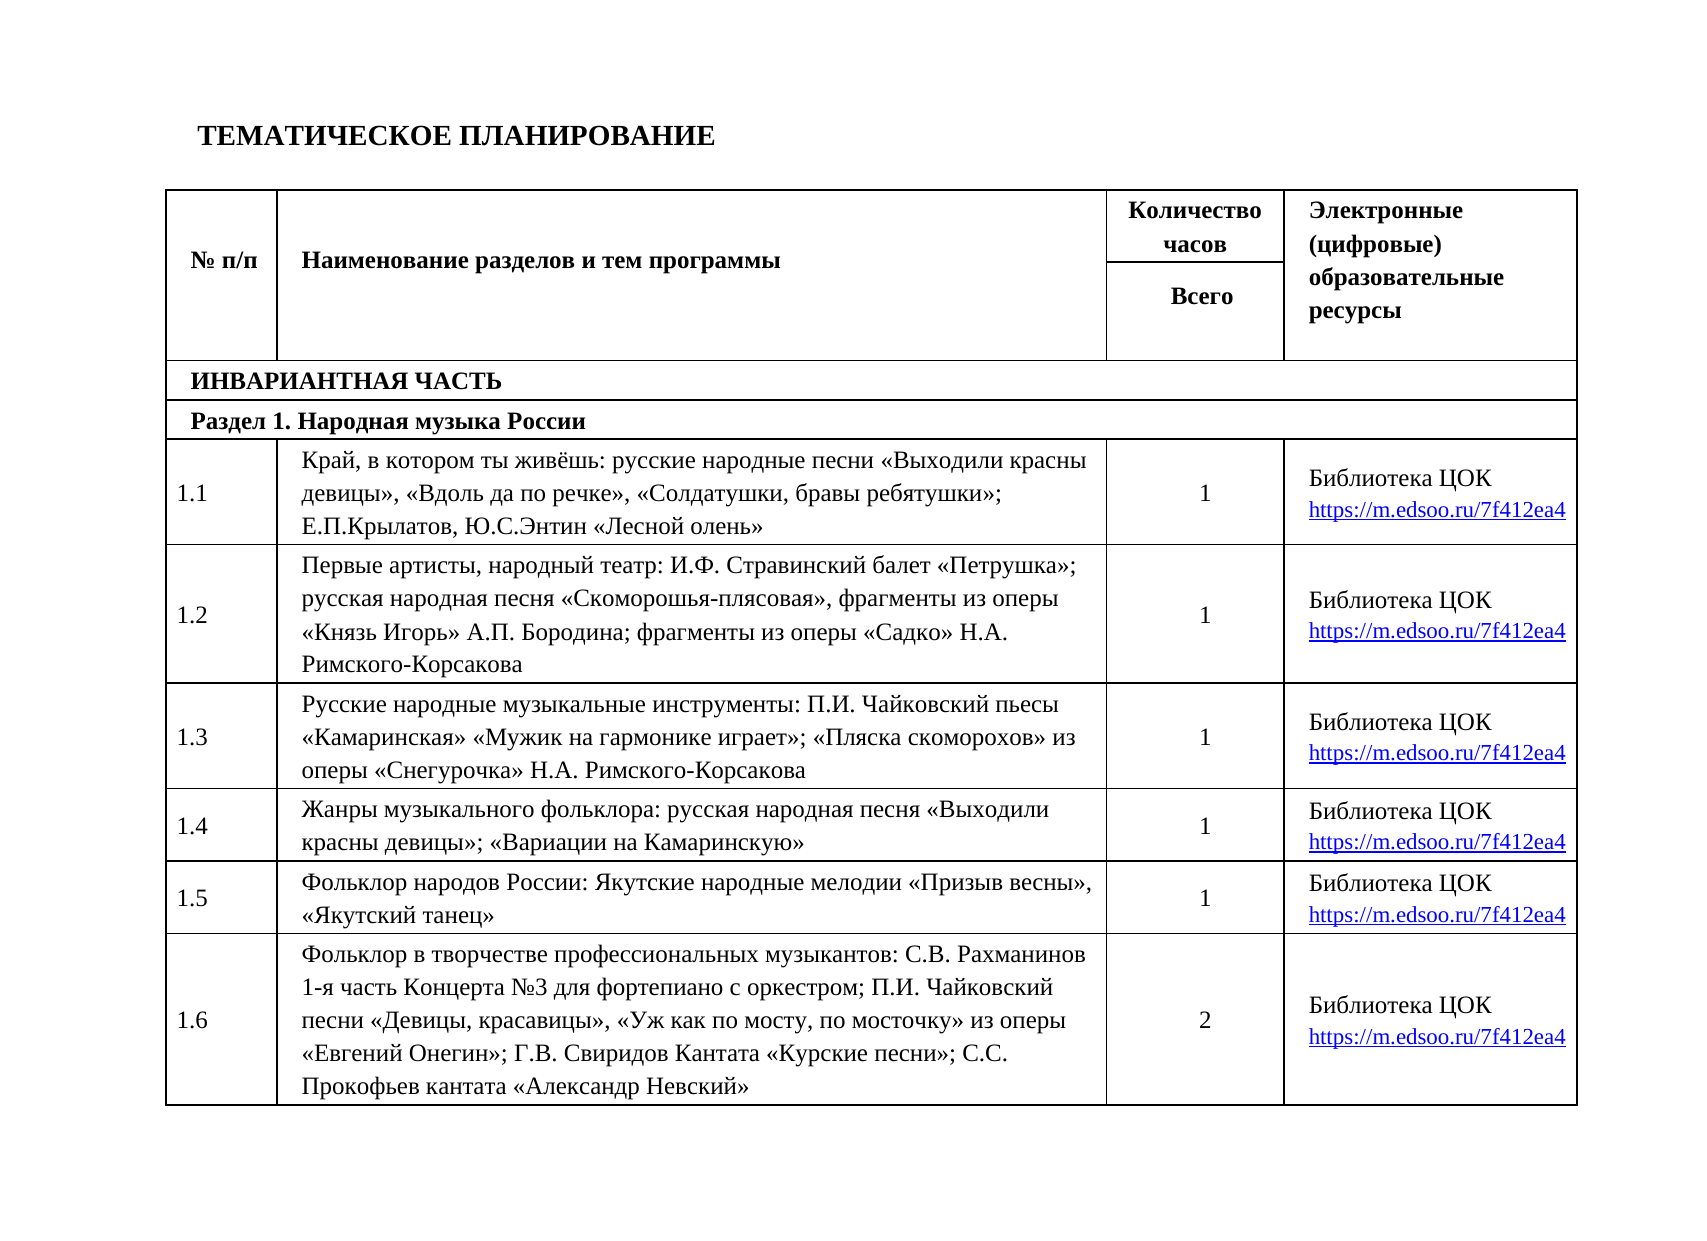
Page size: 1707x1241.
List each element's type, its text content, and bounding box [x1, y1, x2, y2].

table_header Количество часов [1107, 191, 1283, 261]
table_cell 1.3 [167, 684, 276, 788]
table_cell 2 [1107, 934, 1283, 1104]
table_cell 1 [1107, 862, 1283, 932]
table_cell Русские народные музыкальные инструменты: П.И. Чайковский пьесы «Камаринская» «Мужик на гармонике играет»; «Пляска скоморохов» из оперы «Снегурочка» Н.А. Римского-Корсакова [278, 684, 1106, 788]
table_cell 1.5 [167, 862, 276, 932]
table_cell Фольклор народов России: Якутские народные мелодии «Призыв весны», «Якутский танец» [278, 862, 1106, 932]
table_header Наименование разделов и тем программы [278, 191, 1106, 359]
table_cell ИНВАРИАНТНАЯ ЧАСТЬ [167, 361, 1576, 399]
table_cell 1.4 [167, 789, 276, 860]
table_cell Библиотека ЦОК https://m.edsoo.ru/7f412ea4 [1285, 684, 1576, 788]
table_cell Первые артисты, народный театр: И.Ф. Стравинский балет «Петрушка»; русская народная песня «Скоморошья-плясовая», фрагменты из оперы «Князь Игорь» А.П. Бородина; фрагменты из оперы «Садко» Н.А. Римского-Корсакова [278, 545, 1106, 682]
table_cell Раздел 1. Народная музыка России [167, 401, 1576, 438]
table_cell Библиотека ЦОК https://m.edsoo.ru/7f412ea4 [1285, 862, 1576, 932]
table_cell 1.2 [167, 545, 276, 682]
table_cell 1 [1107, 789, 1283, 860]
table_header Электронные (цифровые) образовательные ресурсы [1285, 191, 1576, 359]
table_cell Жанры музыкального фольклора: русская народная песня «Выходили красны девицы»; «Вариации на Камаринскую» [278, 789, 1106, 860]
text ТЕМАТИЧЕСКОЕ ПЛАНИРОВАНИЕ [190, 118, 1618, 152]
table_cell 1.6 [167, 934, 276, 1104]
table_cell Край, в котором ты живёшь: русские народные песни «Выходили красны девицы», «Вдоль да по речке», «Солдатушки, бравы ребятушки»; Е.П.Крылатов, Ю.С.Энтин «Лесной олень» [278, 440, 1106, 544]
table_cell Библиотека ЦОК https://m.edsoo.ru/7f412ea4 [1285, 440, 1576, 544]
table_cell Всего [1107, 263, 1283, 359]
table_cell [1285, 934, 1576, 1104]
table_cell Фольклор в творчестве профессиональных музыкантов: С.В. Рахманинов 1-я часть Концерта №3 для фортепиано с оркестром; П.И. Чайковский песни «Девицы, красавицы», «Уж как по мосту, по мосточку» из оперы «Евгений Онегин»; Г.В. Свиридов Кантата «Курские песни»; С.С. Прокофьев кантата «Александр Невский» [278, 934, 1106, 1104]
table_cell Библиотека ЦОК https://m.edsoo.ru/7f412ea4 [1285, 789, 1576, 860]
table_cell 1 [1107, 440, 1283, 544]
table_cell Библиотека ЦОК https://m.edsoo.ru/7f412ea4 [1285, 545, 1576, 682]
table_cell 1 [1107, 684, 1283, 788]
table_cell 1.1 [167, 440, 276, 544]
table_header № п/п [167, 191, 276, 359]
table_cell 1 [1107, 545, 1283, 682]
